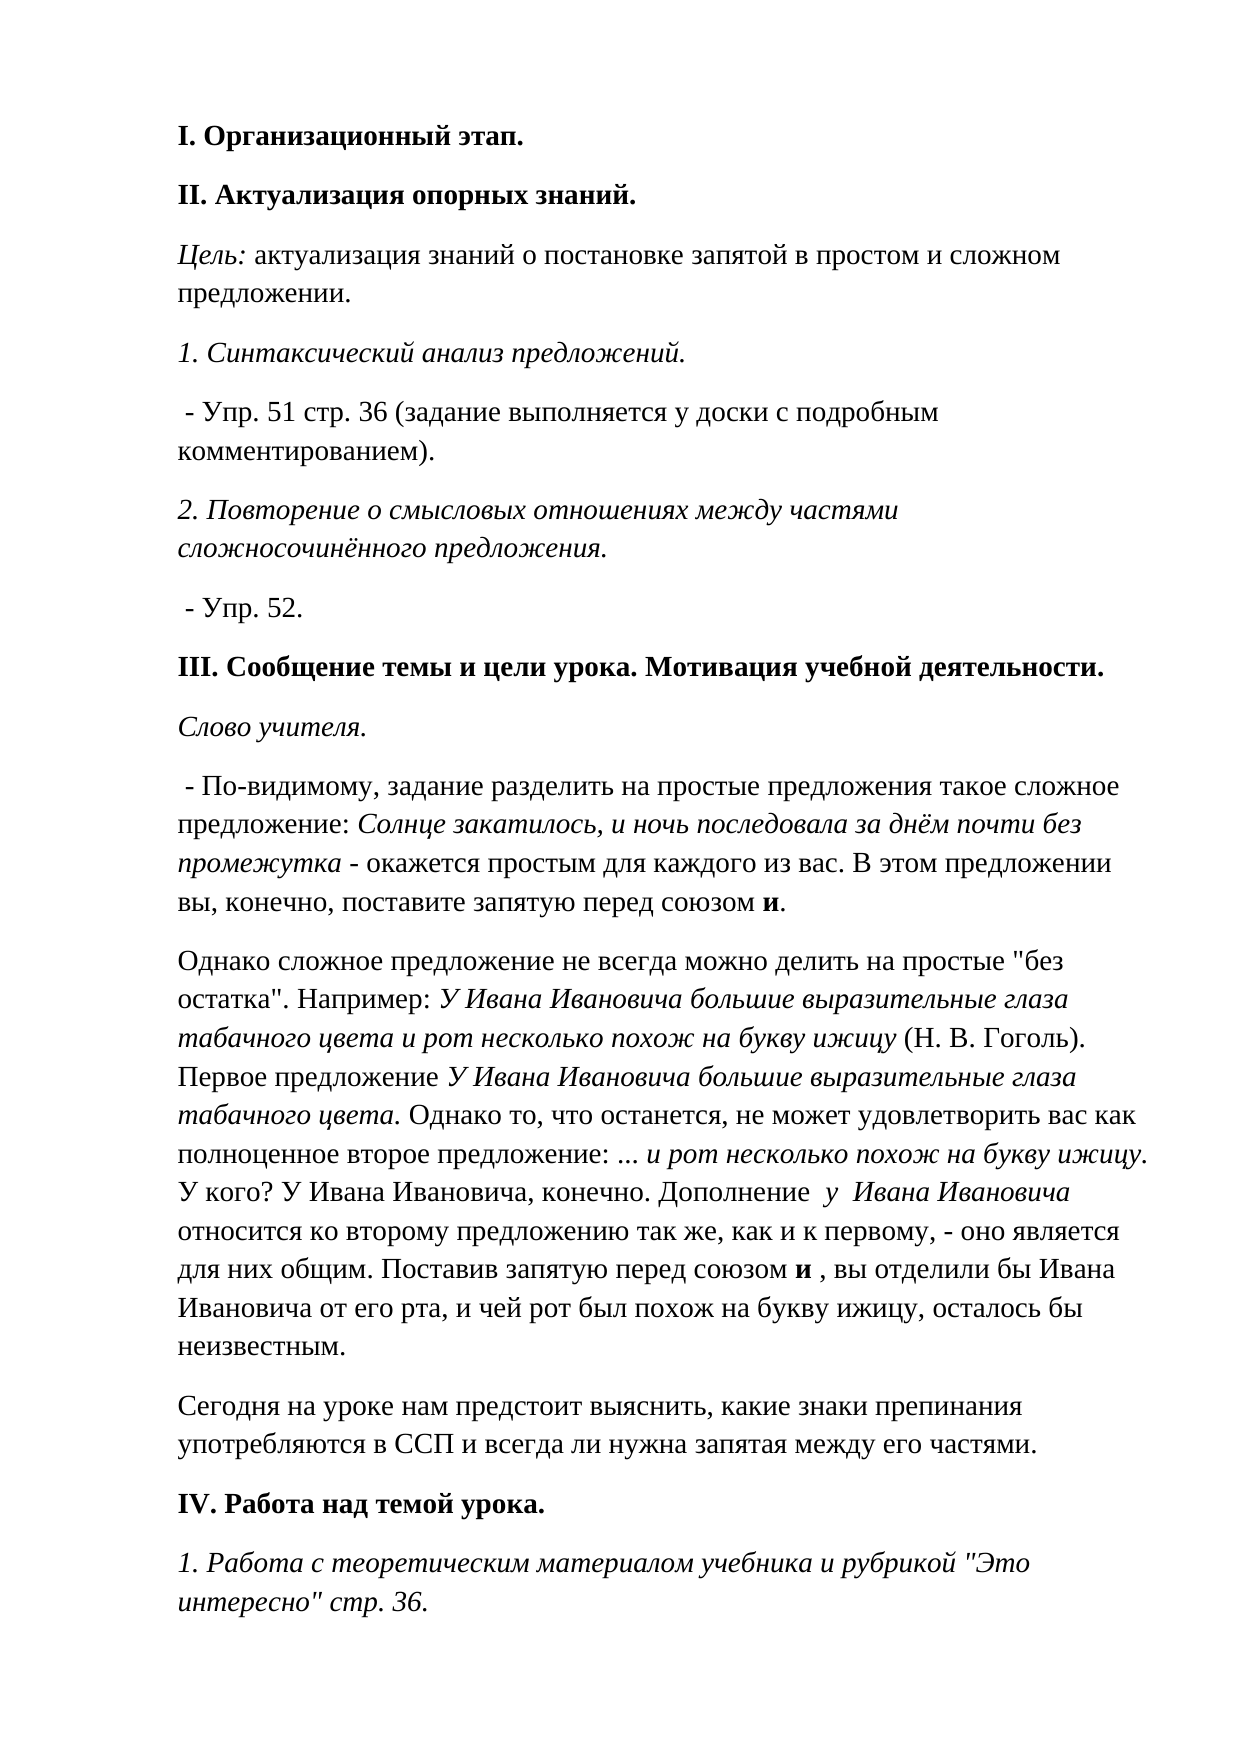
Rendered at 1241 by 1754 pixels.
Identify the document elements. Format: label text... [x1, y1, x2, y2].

text Цель: актуализация знаний о постановке запятой в простом и сложном предложении. [177, 237, 1152, 309]
text - По-видимому, задание разделить на простые предложения такое сложное предложение: Солнце закатилось, и ночь последовала за днём почти без промежутка - окажется простым для каждого из вас. В этом предложении вы, конечно, поставите запятую перед союзом и. [177, 768, 1152, 917]
text I. Организационный этап. [177, 118, 1152, 152]
text 1. Работа с теоретическим материалом учебника и рубрикой "Это интересно" стр. 36. [177, 1545, 1152, 1617]
text Слово учителя. [177, 709, 1152, 742]
text Однако сложное предложение не всегда можно делить на простые "без остатка". Например: У Ивана Ивановича большие выразительные глаза табачного цвета и рот несколько похож на букву ижицу (Н. В. Гоголь). Первое предложение У Ивана Ивановича большие выразительные глаза табачного цвета. Однако то, что останется, не может удовлетворить вас как полноценное второе предложение: ... и рот несколько похож на букву ижицу. У кого? У Ивана Ивановича, конечно. Дополнение у Ивана Ивановича относится ко второму предложению так же, как и к первому, - оно является для них общим. Поставив запятую перед союзом и , вы отделили бы Ивана Ивановича от его рта, и чей рот был похож на букву ижицу, осталось бы неизвестным. [177, 943, 1152, 1362]
text II. Актуализация опорных знаний. [177, 177, 1152, 211]
text Сегодня на уроке нам предстоит выяснить, какие знаки препинания употребляются в ССП и всегда ли нужна запятая между его частями. [177, 1388, 1152, 1460]
text - Упр. 51 стр. 36 (задание выполняется у доски с подробным комментированием). [177, 394, 1152, 466]
text III. Сообщение темы и цели урока. Мотивация учебной деятельности. [177, 649, 1152, 683]
text - Упр. 52. [177, 590, 1152, 623]
text 2. Повторение о смысловых отношениях между частями сложносочинённого предложения. [177, 492, 1152, 564]
text 1. Синтаксический анализ предложений. [177, 335, 1152, 368]
text IV. Работа над темой урока. [177, 1486, 1152, 1519]
